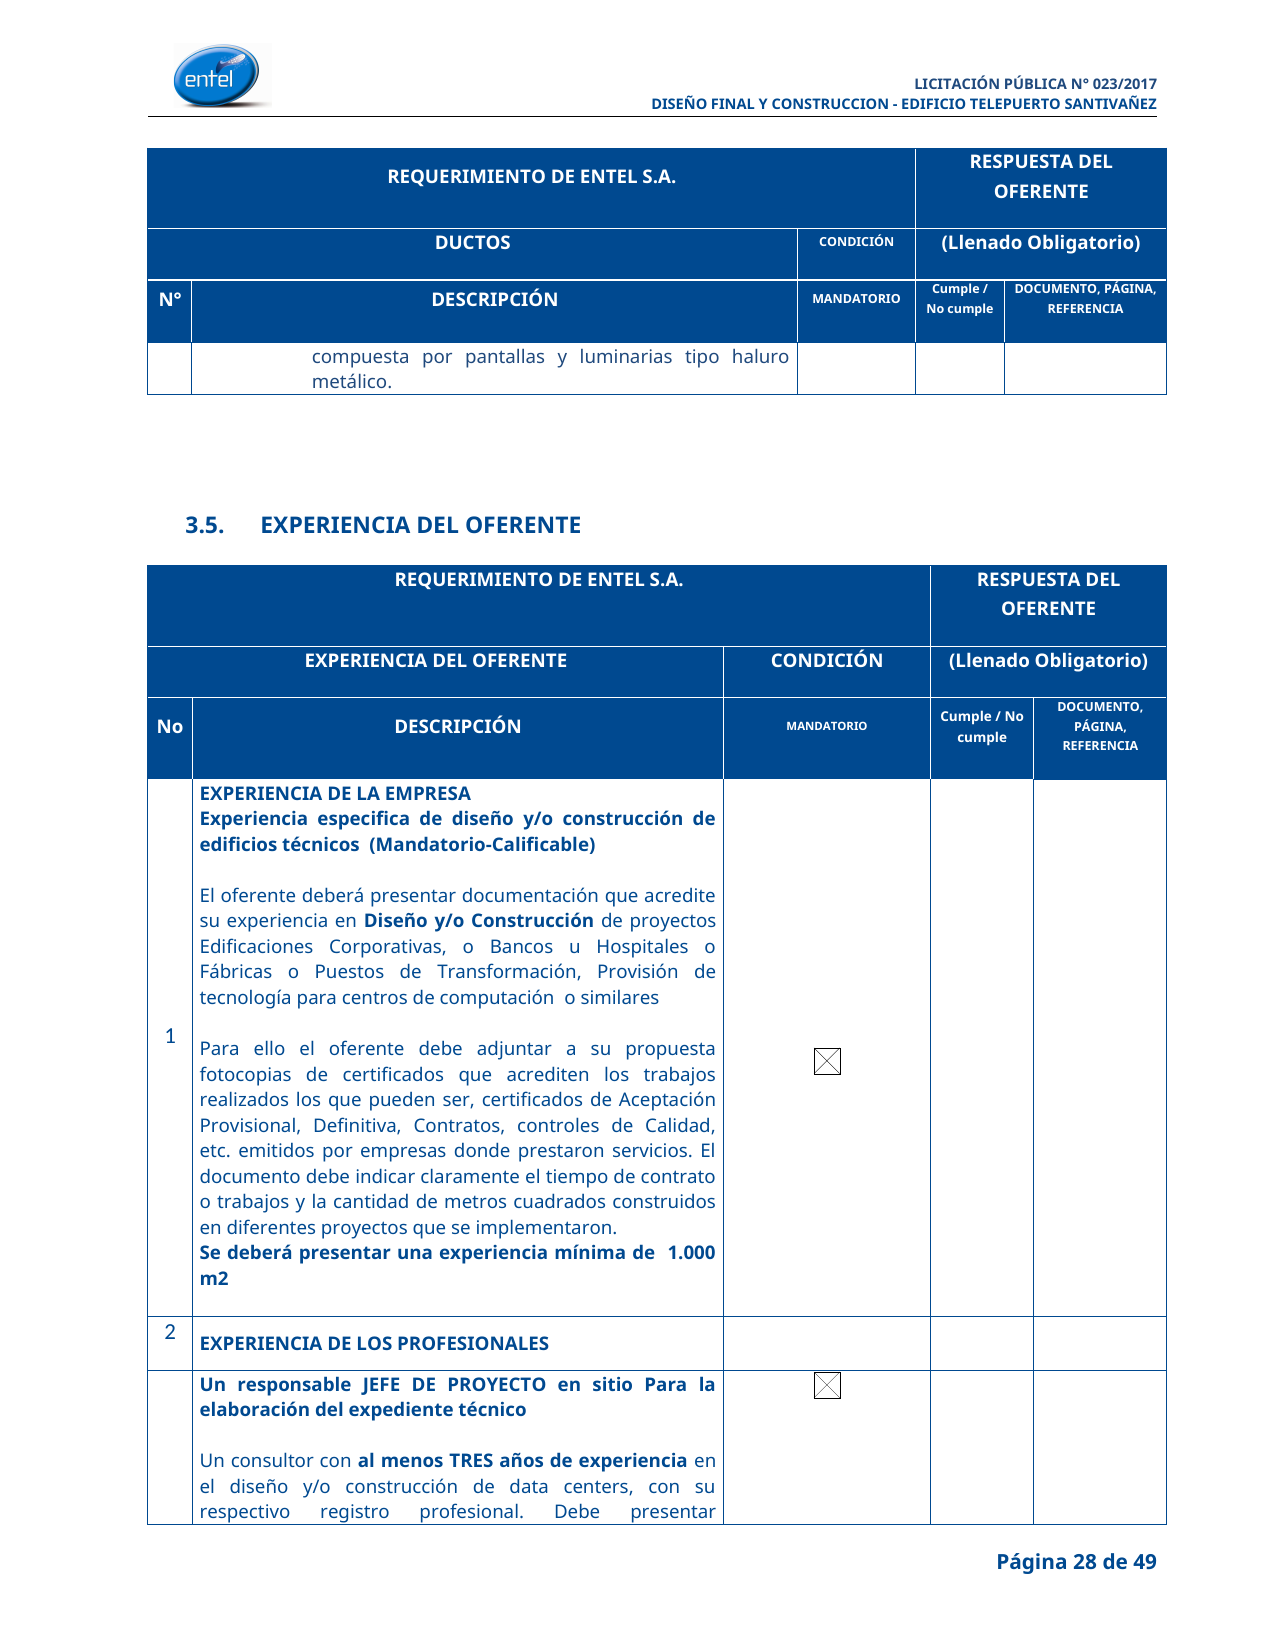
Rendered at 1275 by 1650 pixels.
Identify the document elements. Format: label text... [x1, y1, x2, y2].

table_cell [1005, 343, 1166, 394]
table_cell CONDICIÓN [724, 647, 930, 697]
table_cell [931, 1371, 1033, 1524]
table_cell 1 [148, 343, 191, 394]
table_cell N° [148, 281, 191, 342]
picture [173, 43, 272, 108]
table_cell [1034, 1371, 1166, 1524]
table_cell EXPERIENCIA DE LA EMPRESA Experiencia especifica de diseño y/o construcción de edificios técnicos (Mandatorio-Calificable) El oferente deberá presentar documentación que acredite su experiencia en Diseño y/o Construcción de proyectos Edificaciones Corporativas, o Bancos u Hospitales o Fábricas o Puestos de Transformación, Provisión de tecnología para centros de computación o similares Para ello el oferente debe adjuntar a su propuesta fotocopias de certificados que acrediten los trabajos realizados los que pueden ser, certificados de Aceptación Provisional, Definitiva, Contratos, controles de Calidad, etc. emitidos por empresas donde prestaron servicios. El documento debe indicar claramente el tiempo de contrato o trabajos y la cantidad de metros cuadrados construidos en diferentes proyectos que se implementaron. Se deberá presentar una experiencia mínima de 1.000 m2 [193, 780, 723, 1316]
table_cell DESCRIPCIÓN [192, 281, 797, 342]
table_cell MANDATORIO [724, 698, 930, 779]
table_cell EXPERIENCIA DEL OFERENTE [148, 647, 723, 697]
table_cell Cumple / No cumple [916, 281, 1004, 342]
table_header REQUERIMIENTO DE ENTEL S.A. [148, 566, 930, 646]
table_cell EXPERIENCIA DE LOS PROFESIONALES [193, 1317, 723, 1370]
table_header REQUERIMIENTO DE ENTEL S.A. [148, 149, 915, 228]
table_cell [724, 1317, 930, 1370]
table_cell MANDATORIO [798, 281, 915, 342]
table_header RESPUESTA DEL OFERENTE [931, 566, 1166, 646]
table_cell [724, 780, 930, 1316]
table_cell DOCUMENTO, PÁGINA, REFERENCIA [1005, 281, 1166, 342]
table_cell DESCRIPCIÓN [193, 698, 723, 779]
table_cell (Llenado Obligatorio) [916, 229, 1166, 279]
table_cell [148, 1371, 192, 1524]
table_cell Cumple / No cumple [931, 698, 1033, 779]
table_cell (Llenado Obligatorio) [931, 647, 1166, 697]
table_cell [724, 1371, 930, 1524]
table_cell [931, 1317, 1033, 1370]
table_cell [798, 343, 915, 394]
table_cell [916, 343, 1004, 394]
table_cell 1 [148, 780, 192, 1316]
table_cell [931, 780, 1033, 1316]
table_cell DOCUMENTO, PÁGINA, REFERENCIA [1034, 698, 1166, 779]
table_cell No [148, 698, 192, 779]
table_cell 2 [148, 1317, 192, 1370]
table_cell DUCTOS [148, 229, 797, 279]
table_cell CONDICIÓN [798, 229, 915, 279]
table_cell [1034, 1317, 1166, 1370]
table_header RESPUESTA DEL OFERENTE [916, 149, 1166, 228]
list EXPERIENCIA DEL OFERENTE [185, 508, 1157, 540]
table_cell [1034, 780, 1166, 1316]
